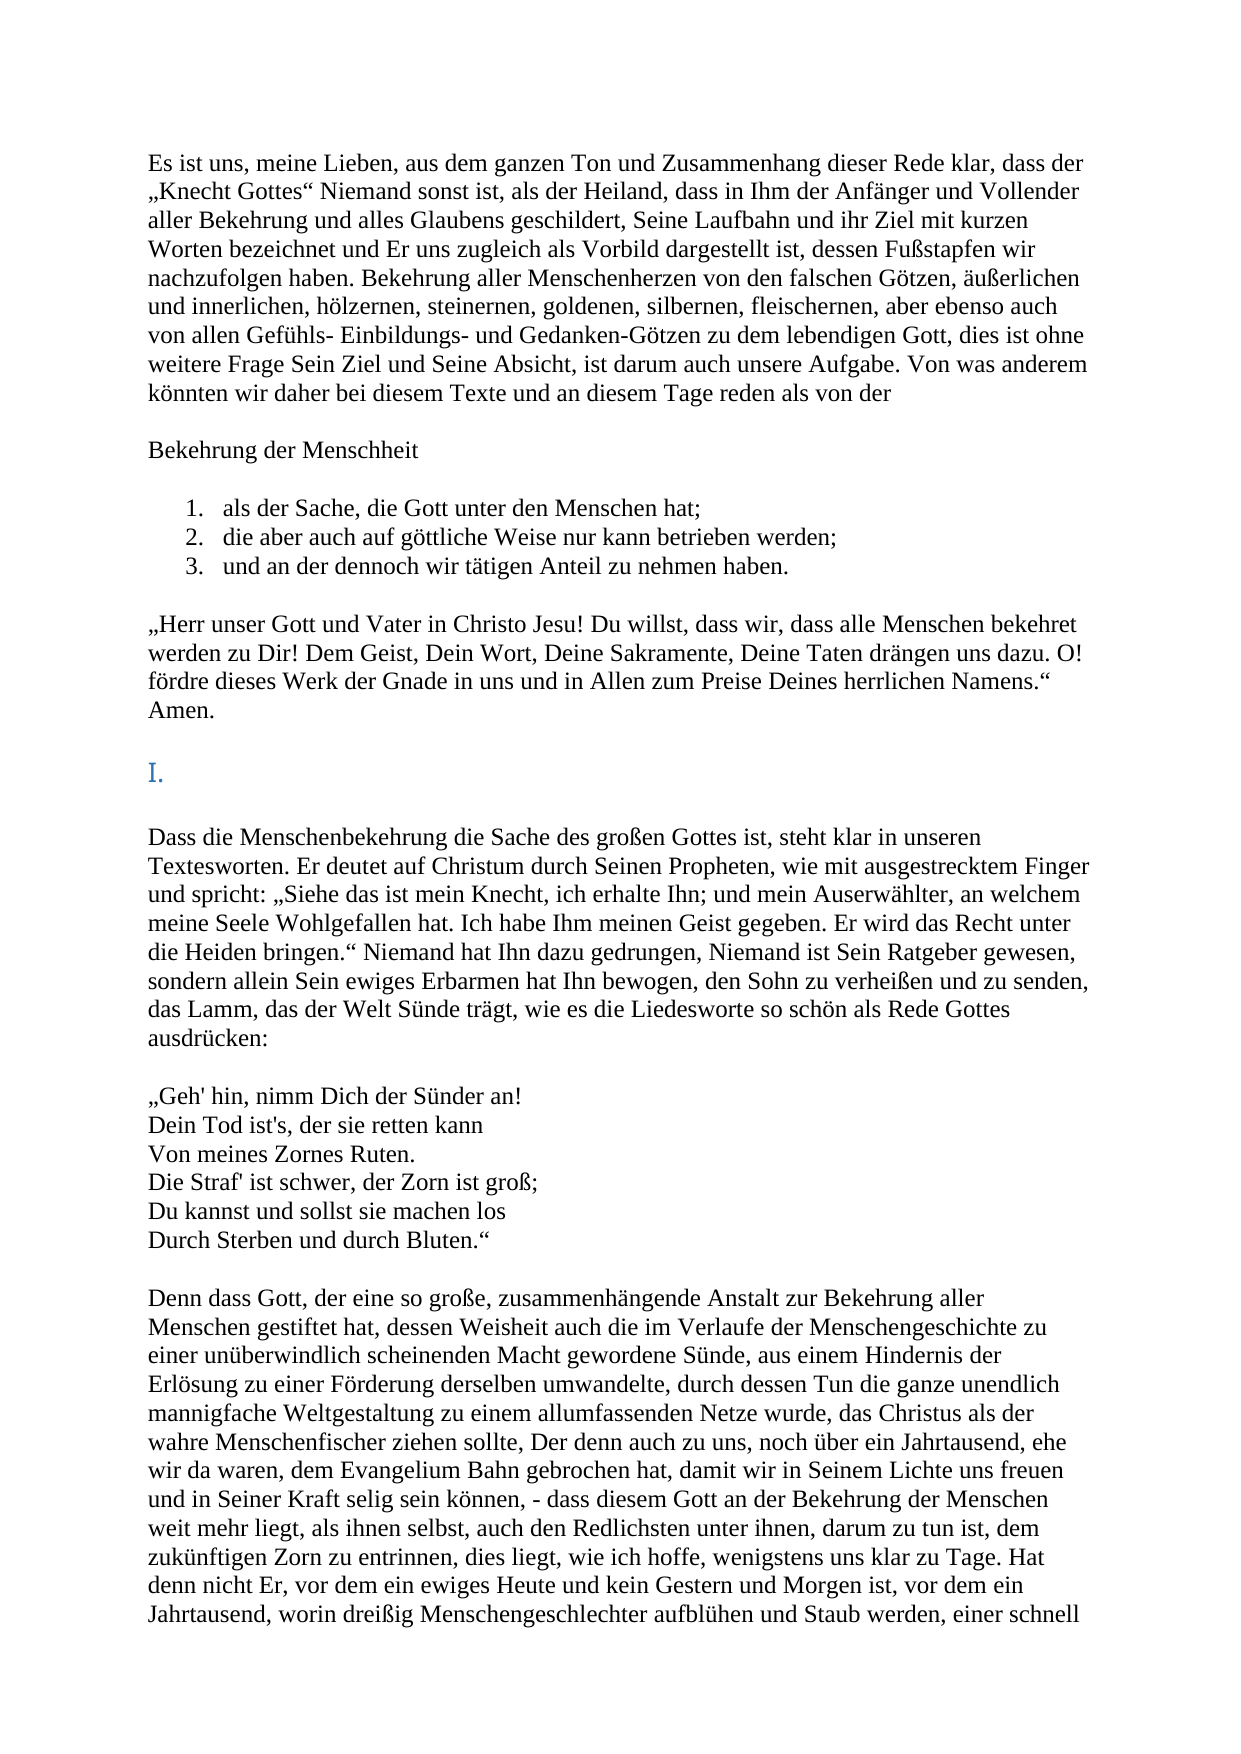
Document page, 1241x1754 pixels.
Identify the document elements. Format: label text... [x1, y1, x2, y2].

list und an der dennoch wir tätigen Anteil zu nehmen haben. [185, 609, 1093, 638]
text „Geh' hin, nimm Dich der Sünder an! Dein Tod ist's, der sie retten kann Von meines Zornes Ruten. Die Straf' ist schwer, der Zorn ist groß; Du kannst und sollst sie machen los Durch Sterben und durch Bluten.“ [148, 1139, 1093, 1312]
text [148, 1341, 1093, 1629]
subtitle I. [148, 811, 1093, 848]
text Es ist uns, meine Lieben, aus dem ganzen Ton und Zusammenhang dieser Rede klar, dass der „Knecht Gottes“ Niemand sonst ist, als der Heiland, dass in Ihm der Anfänger und Vollender aller Bekehrung und alles Glaubens geschildert, Seine Laufbahn und ihr Ziel mit kurzen Worten bezeichnet und Er uns zugleich als Vorbild dargestellt ist, dessen Fußstapfen wir nachzufolgen haben. Bekehrung aller Menschenherzen von den falschen Götzen, äußerlichen und innerlichen, hölzernen, steinernen, goldenen, silbernen, fleischernen, aber ebenso auch von allen Gefühls- Einbildungs- und Gedanken-Götzen zu dem lebendigen Gott, dies ist ohne weitere Frage Sein Ziel und Seine Absicht, ist darum auch unsere Aufgabe. Von was anderem könnten wir daher bei diesem Texte und an diesem Tage reden als von der [148, 148, 1093, 406]
list als der Sache, die Gott unter den Menschen hat; [185, 493, 1093, 522]
list die aber auch auf göttliche Weise nur kann betrieben werden; [185, 551, 1093, 580]
text Bekehrung der Menschheit [148, 436, 1093, 464]
text „Herr unser Gott und Vater in Christo Jesu! Du willst, dass wir, dass alle Menschen bekehret werden zu Dir! Dem Geist, Dein Wort, Deine Sakramente, Deine Taten drängen uns dazu. O! fördre dieses Werk der Gnade in uns und in Allen zum Preise Deines herrlichen Namens.“ Amen. [148, 667, 1093, 782]
text Dass die Menschenbekehrung die Sache des großen Gottes ist, steht klar in unseren Textesworten. Er deutet auf Christum durch Seinen Propheten, wie mit ausgestrecktem Finger und spricht: „Siehe das ist mein Knecht, ich erhalte Ihn; und mein Auserwählter, an welchem meine Seele Wohlgefallen hat. Ich habe Ihm meinen Geist gegeben. Er wird das Recht unter die Heiden bringen.“ Niemand hat Ihn dazu gedrungen, Niemand ist Sein Ratgeber gewesen, sondern allein Sein ewiges Erbarmen hat Ihn bewogen, den Sohn zu verheißen und zu senden, das Lamm, das der Welt Sünde trägt, wie es die Liedesworte so schön als Rede Gottes ausdrücken: [148, 880, 1093, 1110]
